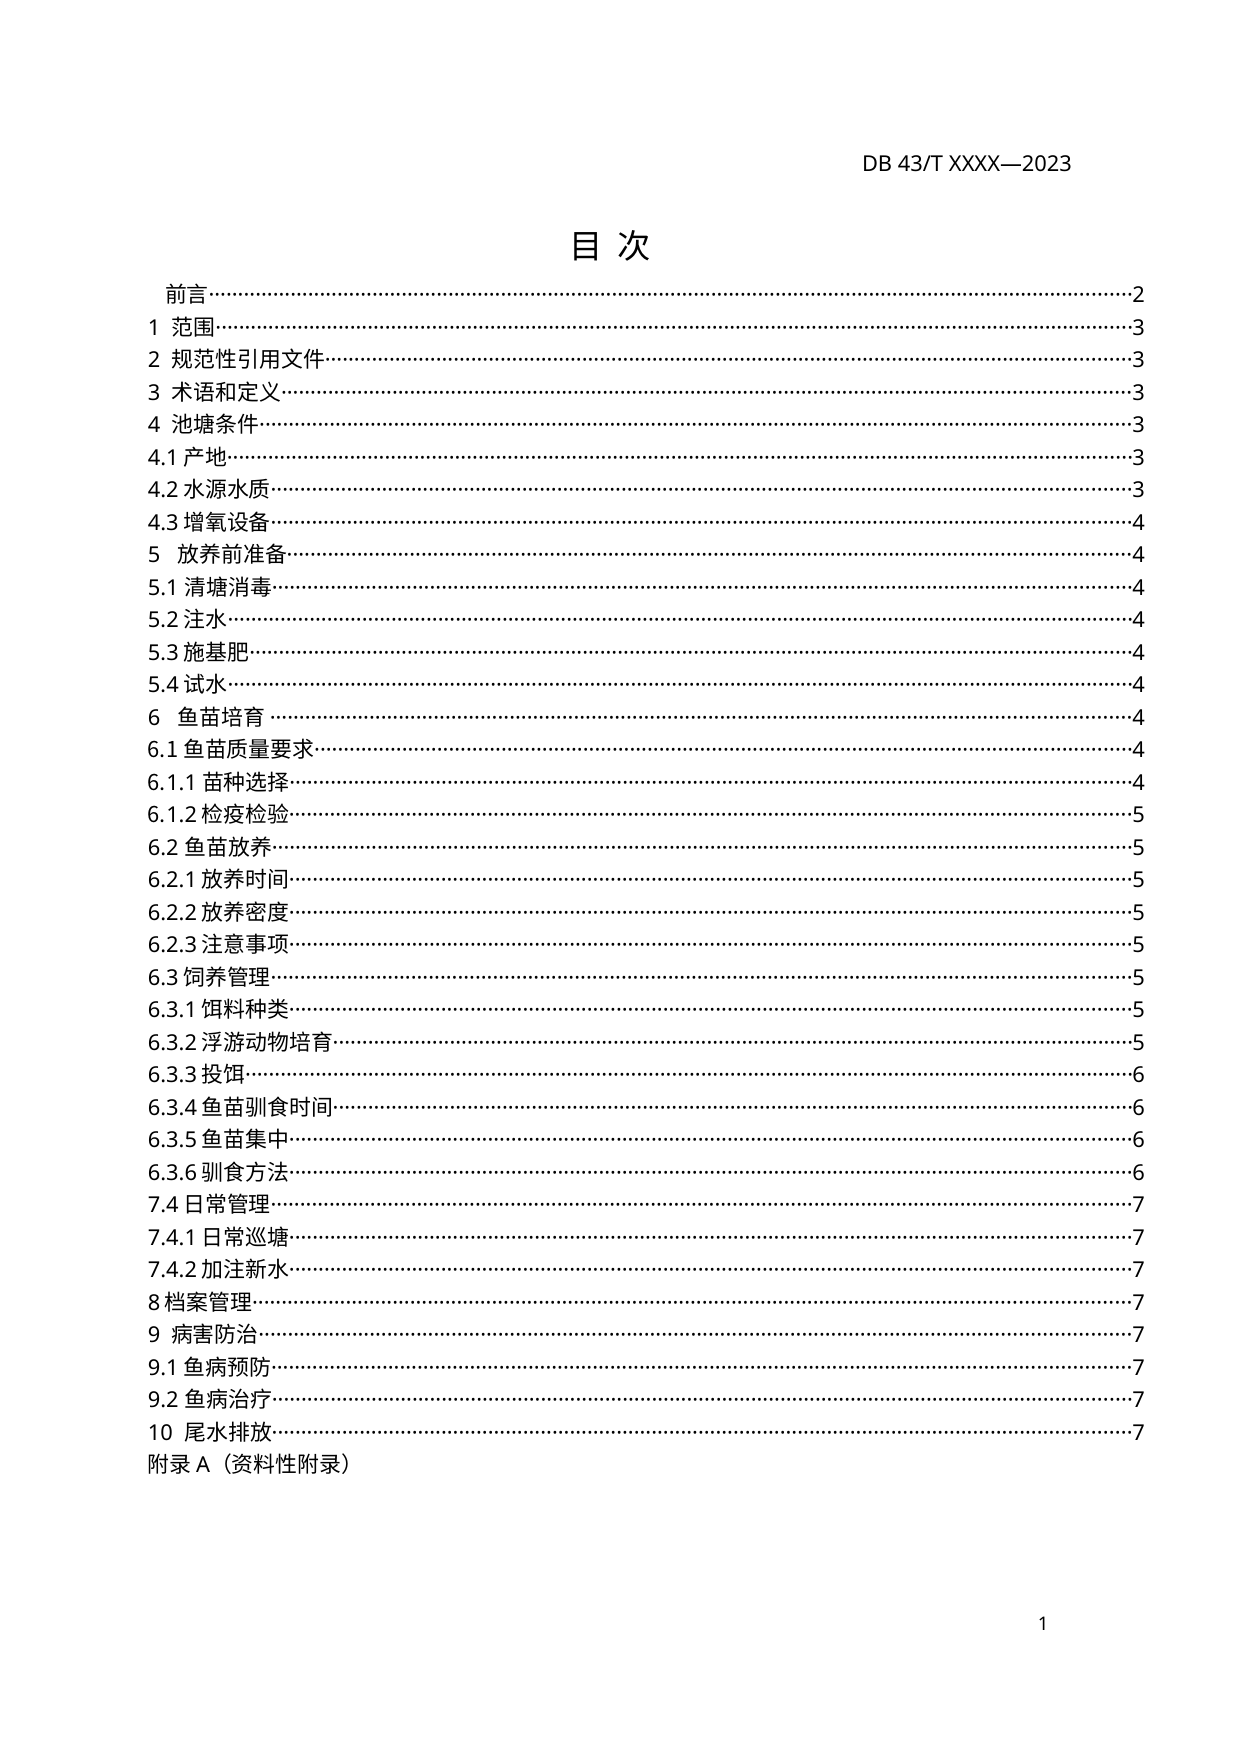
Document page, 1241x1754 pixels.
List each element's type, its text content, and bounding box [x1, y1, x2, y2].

text 6 鱼苗培育 4 [148, 699, 1072, 732]
text 7.4日常管理 7 [148, 1187, 1072, 1219]
text 附录A（资料性附录） [148, 1447, 1072, 1479]
text 7.4.2加注新水 7 [148, 1252, 1072, 1284]
text 5.4 试水 4 [148, 667, 1072, 699]
text 前言 2 [148, 277, 1072, 309]
text 5.1 清塘消毒 4 [148, 569, 1072, 602]
text 6.3饲养管理 5 [148, 959, 1072, 992]
text 5 放养前准备 4 [148, 537, 1072, 569]
text 1 范围 3 [148, 309, 1072, 342]
text 6.2.3注意事项 5 [148, 927, 1072, 959]
text 2 规范性引用文件 3 [148, 342, 1072, 374]
text 4.3增氧设备 4 [148, 504, 1072, 537]
text 6.1.1 苗种选择 4 [148, 764, 1072, 797]
text 3 术语和定义 3 [148, 374, 1072, 407]
text 6.2.2放养密度 5 [148, 894, 1072, 927]
text 5.3 施基肥 4 [148, 634, 1072, 667]
text 5.2 注水 4 [148, 602, 1072, 634]
text 6.1.2检疫检验 5 [148, 797, 1072, 829]
text 6.2 鱼苗放养 5 [148, 829, 1072, 862]
text 4.2水源水质 3 [148, 472, 1072, 504]
text 4.1产地 3 [148, 439, 1072, 472]
text 8档案管理 7 [148, 1284, 1072, 1317]
text 6.2.1放养时间 5 [148, 862, 1072, 894]
text 6.3.5鱼苗集中 6 [148, 1122, 1072, 1154]
text 6.3.1饵料种类 5 [148, 992, 1072, 1024]
text 10 尾水排放 7 [148, 1414, 1072, 1447]
text 7.4.1日常巡塘 7 [148, 1219, 1072, 1252]
text 6.3.3投饵 6 [148, 1057, 1072, 1089]
text 9.2 鱼病治疗 7 [148, 1382, 1072, 1414]
text 9.1 鱼病预防 7 [148, 1349, 1072, 1382]
text 9 病害防治 7 [148, 1317, 1072, 1349]
text 6.3.6驯食方法 6 [148, 1154, 1072, 1187]
text 6.3.4鱼苗驯食时间 6 [148, 1089, 1072, 1122]
text 目 次 [148, 212, 1072, 277]
text 4 池塘条件 3 [148, 407, 1072, 439]
text 6.1 鱼苗质量要求 4 [148, 732, 1072, 764]
text 6.3.2浮游动物培育 5 [148, 1024, 1072, 1057]
